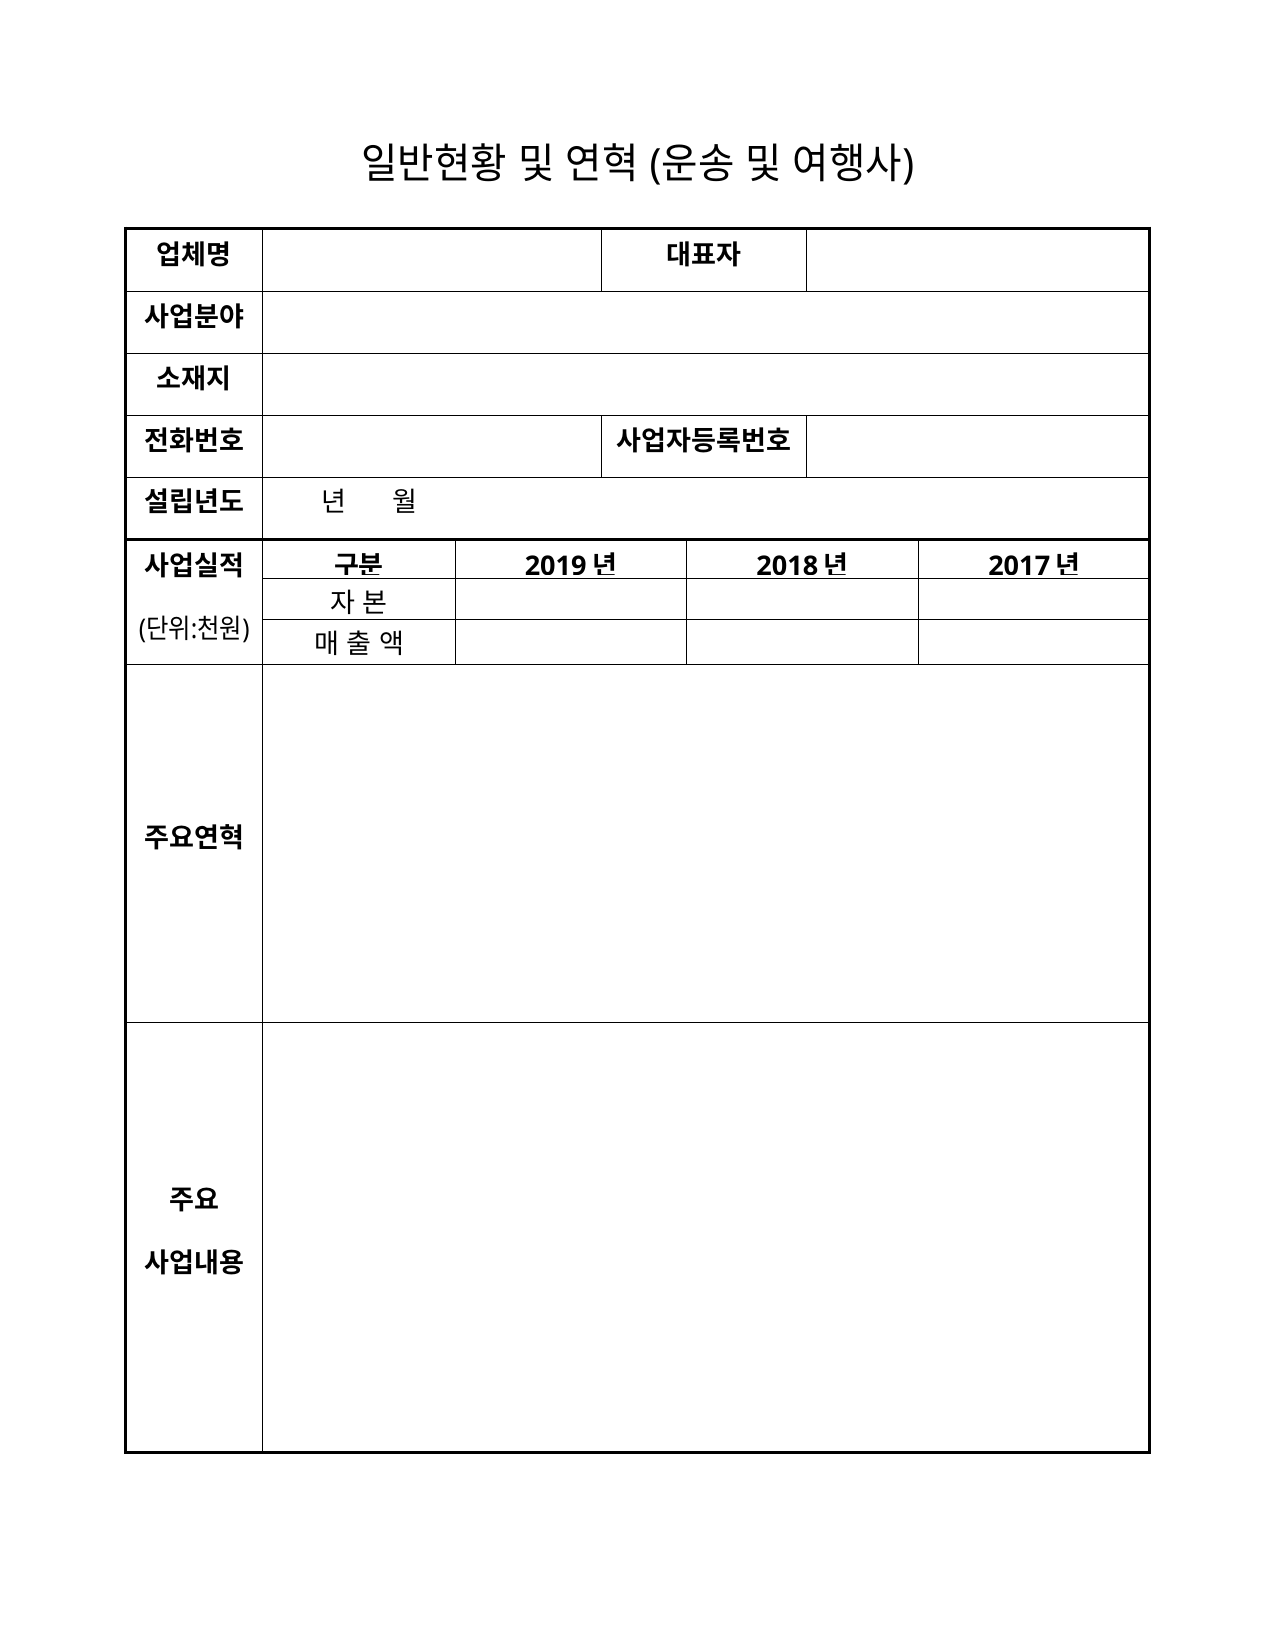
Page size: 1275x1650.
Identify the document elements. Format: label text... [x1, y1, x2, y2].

table_cell 사업분야 [127, 292, 262, 353]
table_header 대표자 [602, 230, 806, 291]
table_cell 주요연혁 [127, 665, 262, 1022]
table_cell [919, 579, 1148, 619]
table_cell [263, 354, 1148, 415]
table_cell 구분 [263, 541, 455, 578]
table_cell 사업자등록번호 [602, 416, 806, 477]
table_cell [456, 620, 686, 664]
table_cell 2018년 [687, 541, 918, 578]
table_cell [263, 1023, 1148, 1451]
table_header [263, 230, 601, 291]
text 일반현황 및 연혁 (운송 및 여행사) [124, 130, 1151, 190]
table_cell [263, 292, 1148, 353]
table_cell [687, 579, 918, 619]
table_cell [919, 620, 1148, 664]
table_header 업체명 [127, 230, 262, 291]
table_cell 소재지 [127, 354, 262, 415]
table_cell 매 출 액 [263, 620, 455, 664]
table_cell 주요 사업내용 [127, 1023, 262, 1451]
table_cell 2019년 [456, 541, 686, 578]
table_cell 전화번호 [127, 416, 262, 477]
table_cell 년 월 [263, 478, 1148, 538]
table_cell [807, 416, 1148, 477]
table_cell [263, 416, 601, 477]
table_cell 설립년도 [127, 478, 262, 538]
table_header [807, 230, 1148, 291]
table_cell 2017년 [919, 541, 1148, 578]
table_cell 자 본 [263, 579, 455, 619]
table_cell 사업실적 (단위:천원) [127, 541, 262, 664]
table_cell [456, 579, 686, 619]
table_cell [263, 665, 1148, 1022]
table_cell [687, 620, 918, 664]
